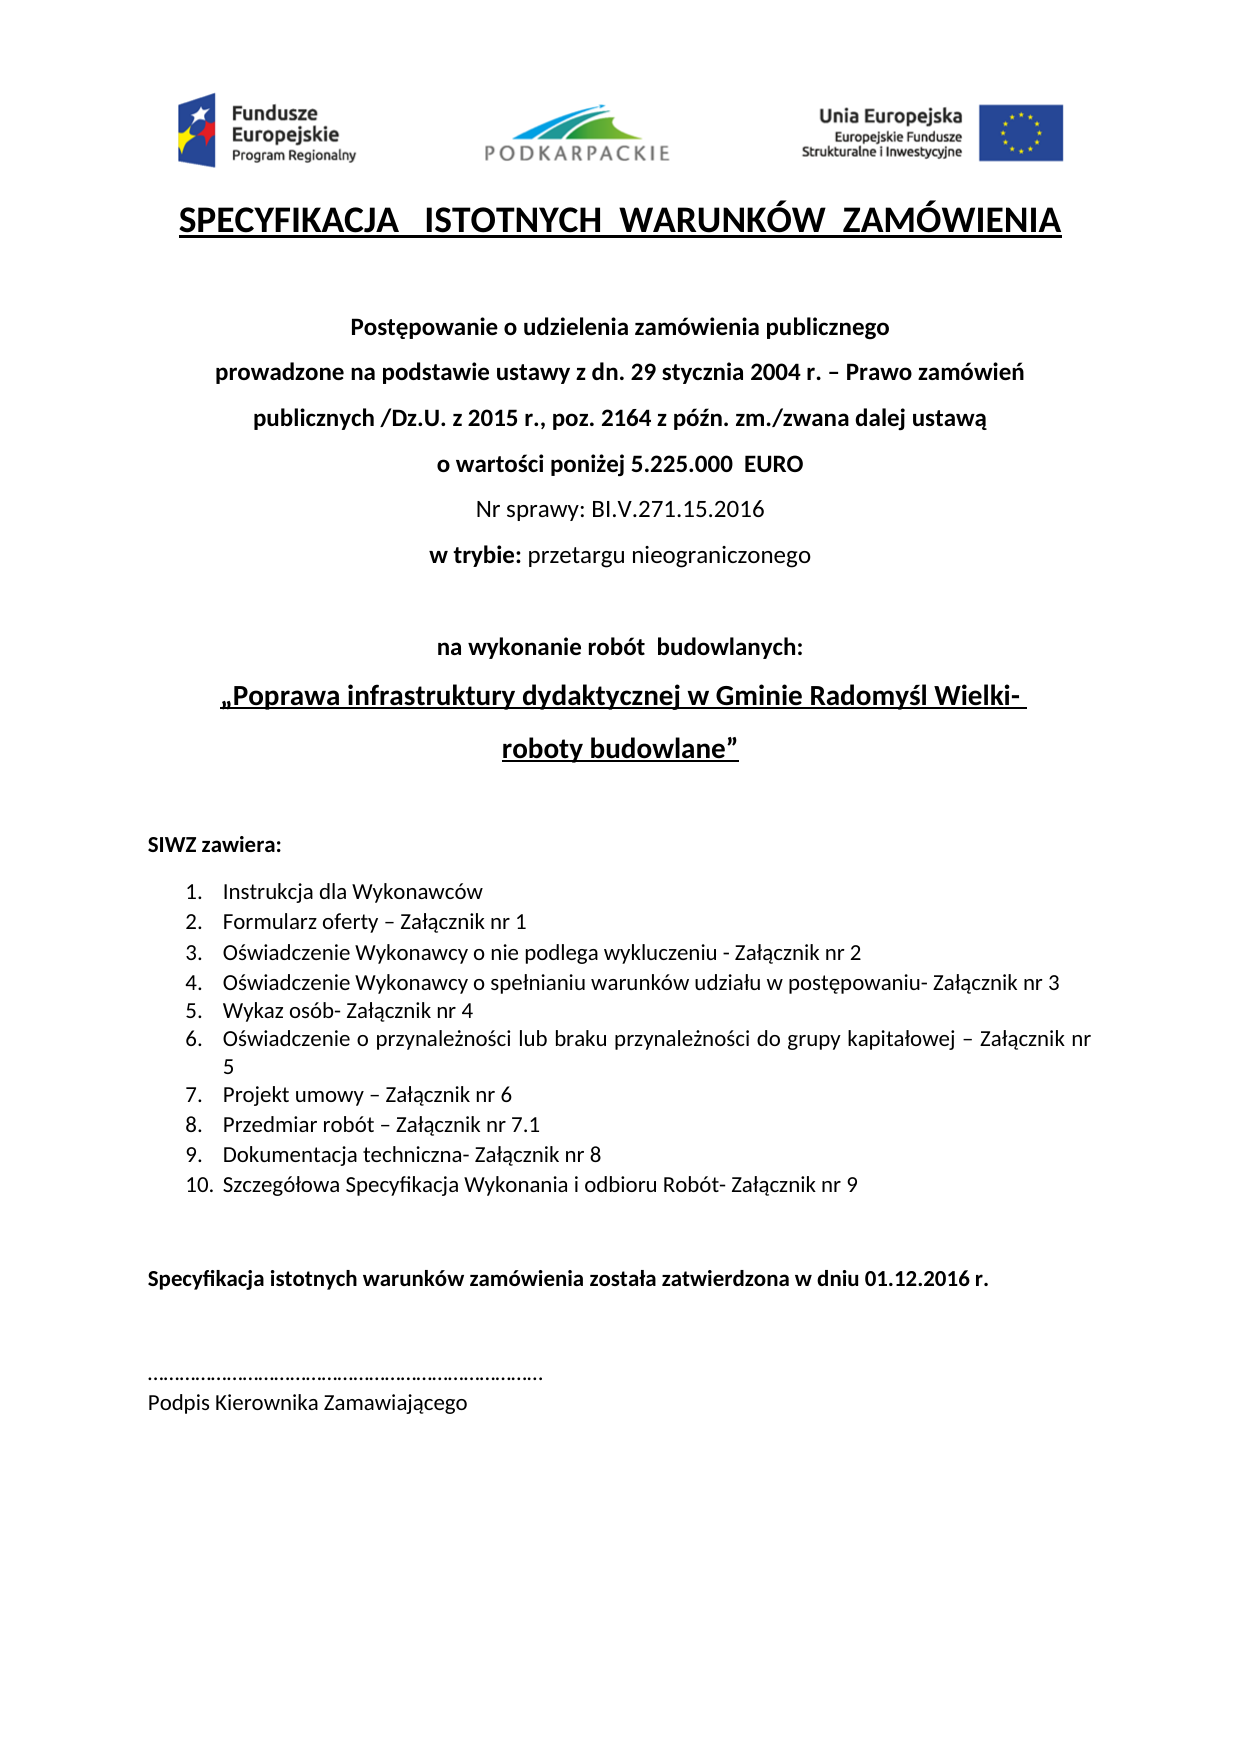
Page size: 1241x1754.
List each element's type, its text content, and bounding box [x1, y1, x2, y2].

text Nr sprawy: BI.V.271.15.2016 [148, 494, 1093, 524]
text SPECYFIKACJA ISTOTNYCH WARUNKÓW ZAMÓWIENIA [148, 197, 1093, 242]
text roboty budowlane” [148, 730, 1093, 766]
text „Poprawa infrastruktury dydaktycznej w Gminie Radomyśl Wielki- [148, 677, 1093, 712]
text Specyfikacja istotnych warunków zamówienia została zatwierdzona w dniu 01.12.2016 r. [148, 1264, 1093, 1292]
text prowadzone na podstawie ustawy z dn. 29 stycznia 2004 r. – Prawo zamówień publicznych /Dz.U. z 2015 r., poz. 2164 z późn. zm./zwana dalej ustawą [148, 356, 1093, 433]
text SIWZ zawiera: [148, 830, 1093, 858]
list Wykaz osób- Załącznik nr 4 [185, 996, 1093, 1024]
list Projekt umowy – Załącznik nr 6 [185, 1080, 1093, 1108]
list Dokumentacja techniczna- Załącznik nr 8 [185, 1140, 1093, 1168]
text o wartości poniżej 5.225.000 EURO [148, 448, 1093, 478]
text w trybie: przetargu nieograniczonego [148, 539, 1093, 570]
list Szczegółowa Specyfikacja Wykonania i odbioru Robót- Załącznik nr 9 [185, 1171, 1093, 1198]
picture [147, 73, 1093, 197]
list Oświadczenie Wykonawcy o nie podlega wykluczeniu - Załącznik nr 2 [185, 938, 1093, 966]
text Podpis Kierownika Zamawiającego [148, 1388, 1093, 1416]
list Przedmiar robót – Załącznik nr 7.1 [185, 1110, 1093, 1138]
list Instrukcja dla Wykonawców [185, 877, 1093, 905]
text Postępowanie o udzielenia zamówienia publicznego [148, 311, 1093, 341]
list Formularz oferty – Załącznik nr 1 [185, 907, 1093, 935]
list Oświadczenie o przynależności lub braku przynależności do grupy kapitałowej – Załącznik nr 5 [185, 1024, 1093, 1080]
text ………………………………………………………………… [148, 1358, 1093, 1386]
list Oświadczenie Wykonawcy o spełnianiu warunków udziału w postępowaniu- Załącznik nr 3 [185, 968, 1093, 996]
text na wykonanie robót budowlanych: [148, 631, 1093, 661]
